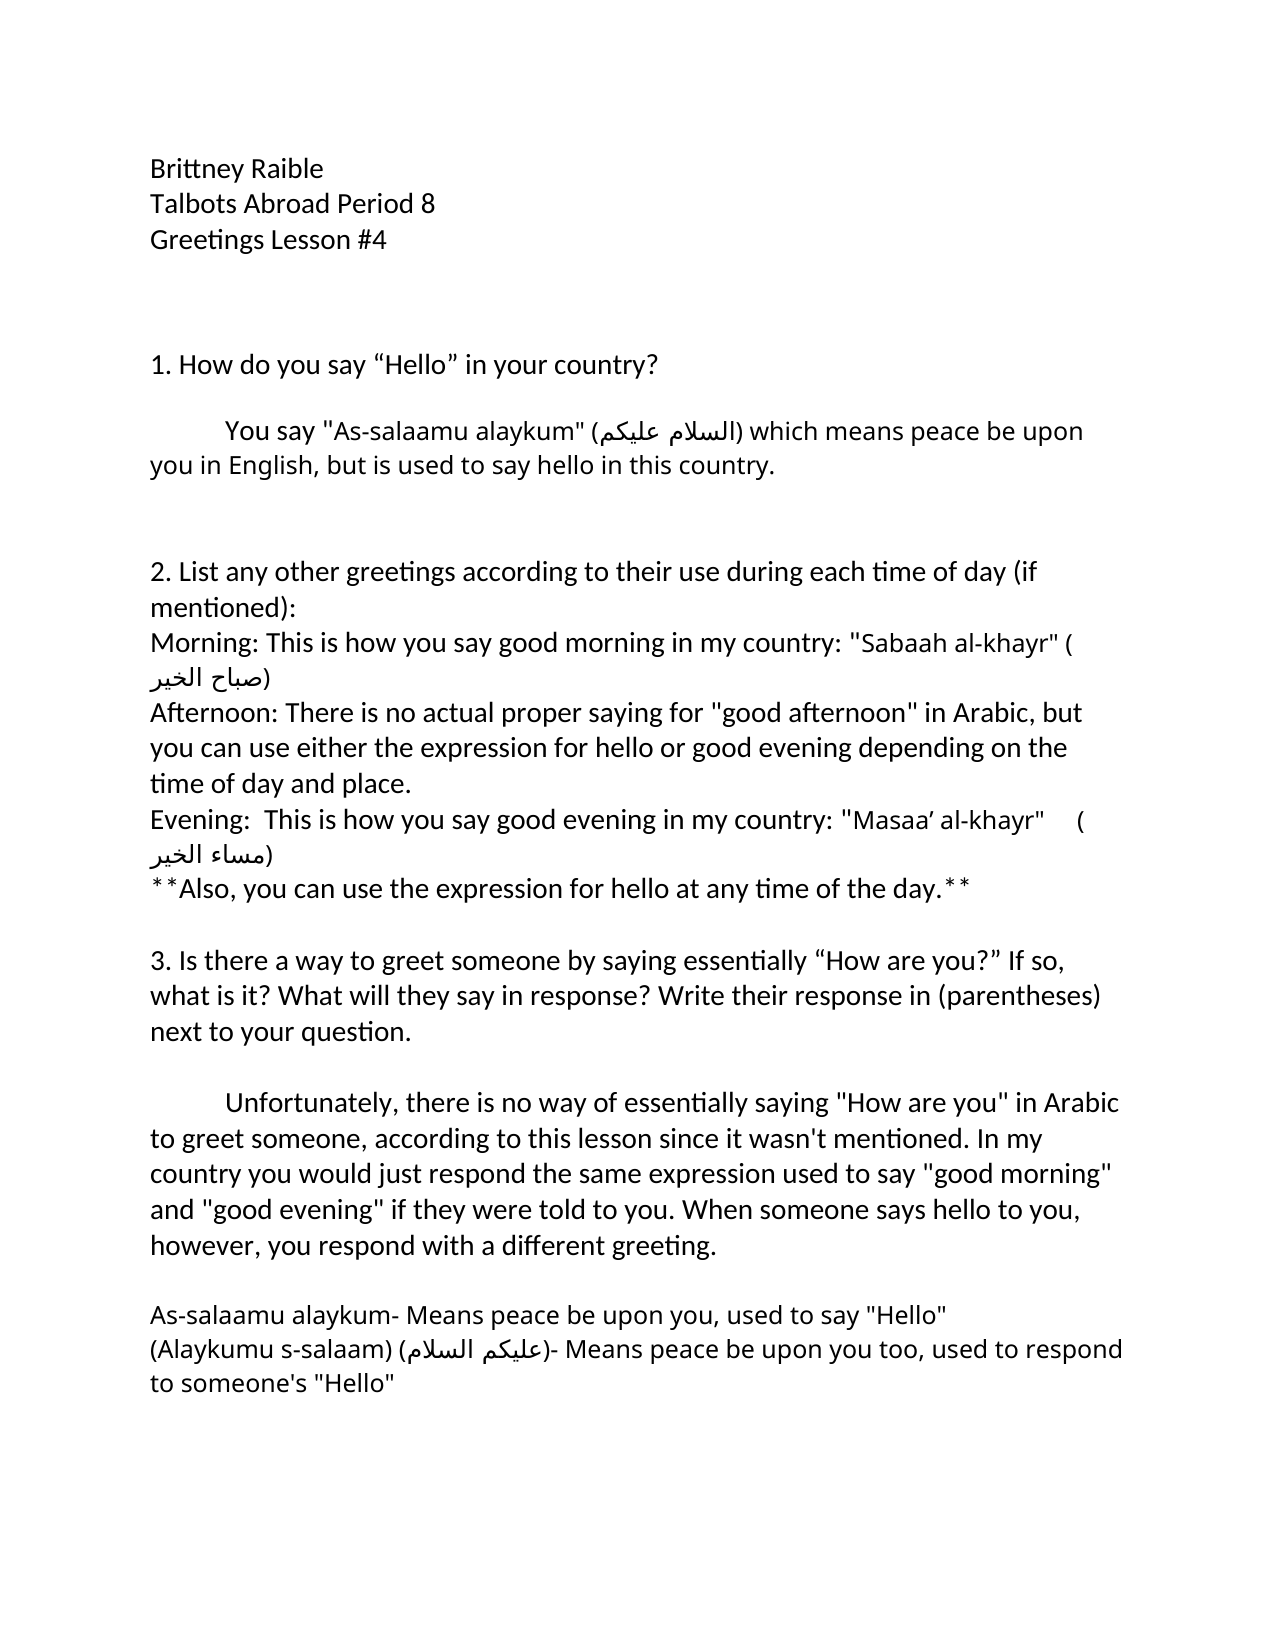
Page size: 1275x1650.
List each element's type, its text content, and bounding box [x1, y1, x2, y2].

text (Alaykumu s-salaam) (عليكم السلام)- Means peace be upon you too, used to respond to someone's "Hello" [150, 1332, 1125, 1400]
text **Also, you can use the expression for hello at any time of the day.** [150, 871, 1125, 906]
text 3. Is there a way to greet someone by saying essentially “How are you?” If so, what is it? What will they say in response? Write their response in (parentheses) next to your question. [150, 942, 1125, 1049]
text Talbots Abroad Period 8 [150, 186, 1125, 221]
text Brittney Raible [150, 150, 1125, 186]
text You say "As-salaamu alaykum" (السلام عليكم) which means peace be upon you in English, but is used to say hello in this country. [150, 412, 1125, 482]
text Greetings Lesson #4 [150, 221, 1125, 257]
text Evening: This is how you say good evening in my country: "Masaa’ al-khayr" (مساء الخير) [150, 801, 1125, 871]
text 2. List any other greetings according to their use during each time of day (if mentioned): [150, 553, 1125, 624]
text Afternoon: There is no actual proper saying for "good afternoon" in Arabic, but you can use either the expression for hello or good evening depending on the time of day and place. [150, 694, 1125, 801]
text As-salaamu alaykum- Means peace be upon you, used to say "Hello" [150, 1298, 1125, 1332]
text 1. How do you say “Hello” in your country? [150, 346, 1125, 382]
text Unfortunately, there is no way of essentially saying "How are you" in Arabic to greet someone, according to this lesson since it wasn't mentioned. In my country you would just respond the same expression used to say "good morning" and "good evening" if they were told to you. When someone says hello to you, however, you respond with a different greeting. [150, 1084, 1125, 1262]
text Morning: This is how you say good morning in my country: "Sabaah al-khayr" (صباح الخير) [150, 624, 1125, 694]
